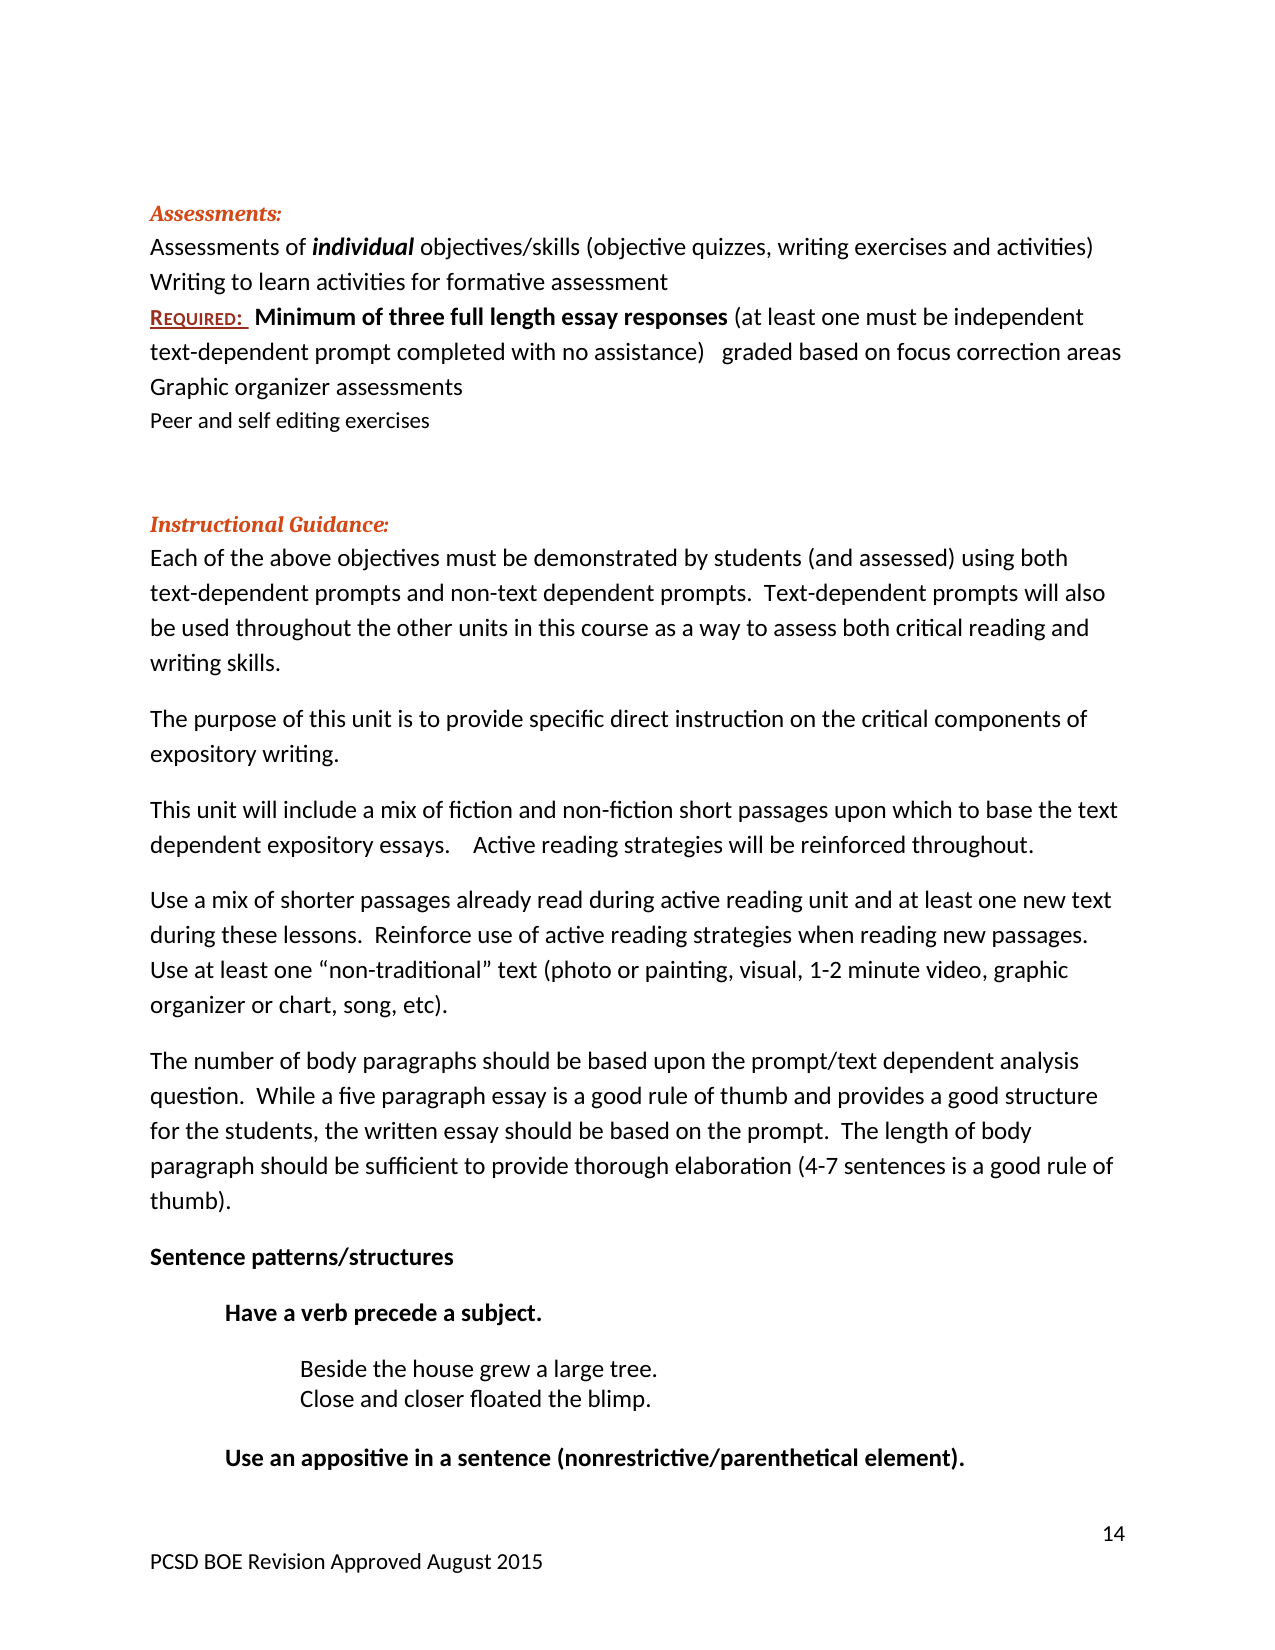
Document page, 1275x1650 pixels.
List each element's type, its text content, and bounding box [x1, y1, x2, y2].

text The number of body paragraphs should be based upon the prompt/text dependent analysis question. While a five paragraph essay is a good rule of thumb and provides a good structure for the students, the written essay should be based on the prompt. The length of body paragraph should be sufficient to provide thorough elaboration (4-7 sentences is a good rule of thumb). [150, 1046, 1125, 1216]
text Use an appositive in a sentence (nonrestrictive/parenthetical element). [150, 1442, 1125, 1473]
text Each of the above objectives must be demonstrated by students (and assessed) using both text-dependent prompts and non-text dependent prompts. Text-dependent prompts will also be used throughout the other units in this course as a way to assess both critical reading and writing skills. [150, 542, 1125, 678]
text The purpose of this unit is to provide specific direct instruction on the critical components of expository writing. [150, 703, 1125, 768]
text Sentence patterns/structures [150, 1241, 1125, 1272]
text Assessments of individual objectives/skills (objective quizzes, writing exercises and activities) Writing to learn activities for formative assessment Required: Minimum of three full length essay responses (at least one must be independent text-dependent prompt completed with no assistance) graded based on focus correction areas Graphic organizer assessments Peer and self editing exercises [150, 231, 1125, 434]
text Beside the house grew a large tree. [300, 1353, 1125, 1383]
text This unit will include a mix of fiction and non-fiction short passages upon which to base the text dependent expository essays. Active reading strategies will be reinforced throughout. [150, 794, 1125, 859]
text Have a verb precede a subject. [225, 1297, 1125, 1328]
subtitle Instructional Guidance: [150, 512, 1125, 538]
text Use a mix of shorter passages already read during active reading unit and at least one new text during these lessons. Reinforce use of active reading strategies when reading new passages. Use at least one “non-traditional” text (photo or painting, visual, 1-2 minute video, graphic organizer or chart, song, etc). [150, 885, 1125, 1020]
text Close and closer floated the blimp. [300, 1383, 1125, 1414]
subtitle Assessments: [150, 201, 1125, 227]
